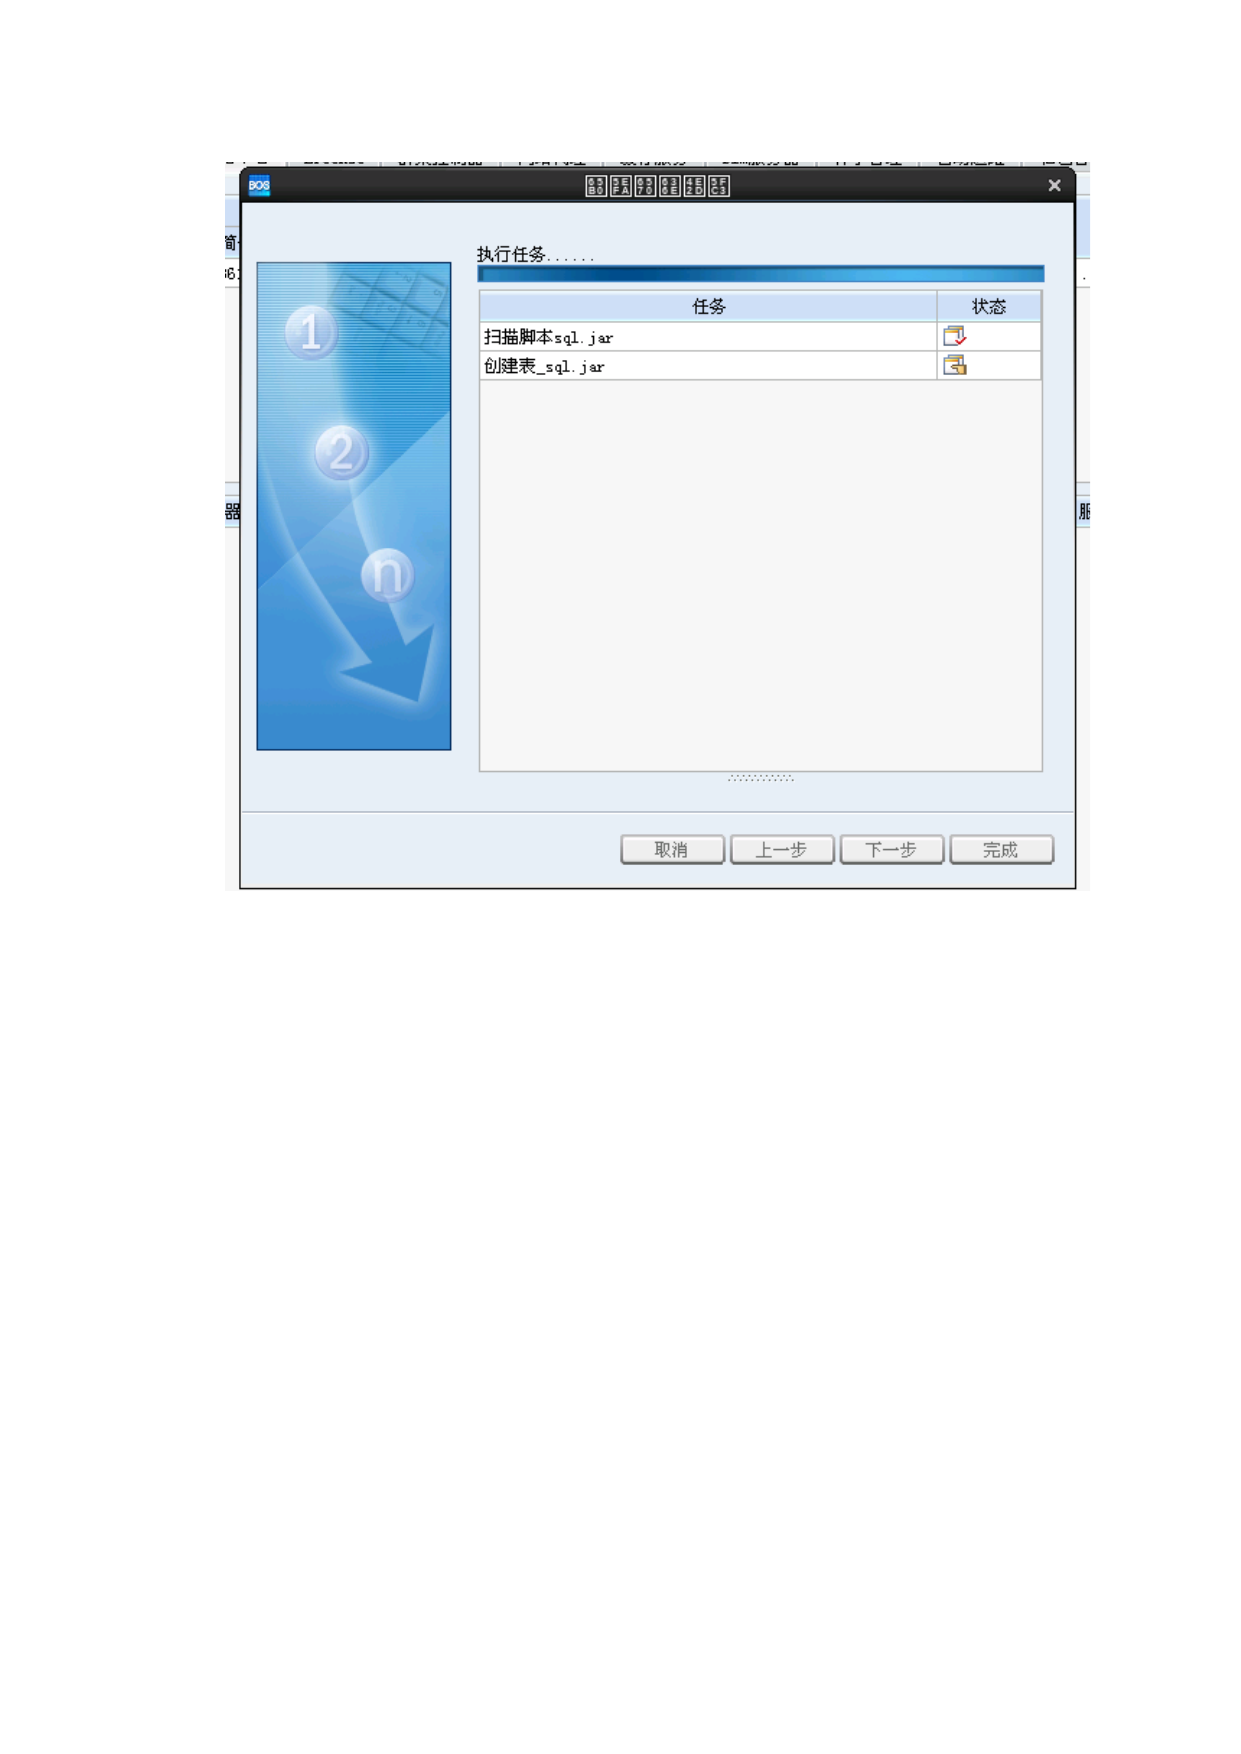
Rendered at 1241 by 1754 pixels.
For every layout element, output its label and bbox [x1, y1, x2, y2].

picture [225, 162, 1091, 891]
